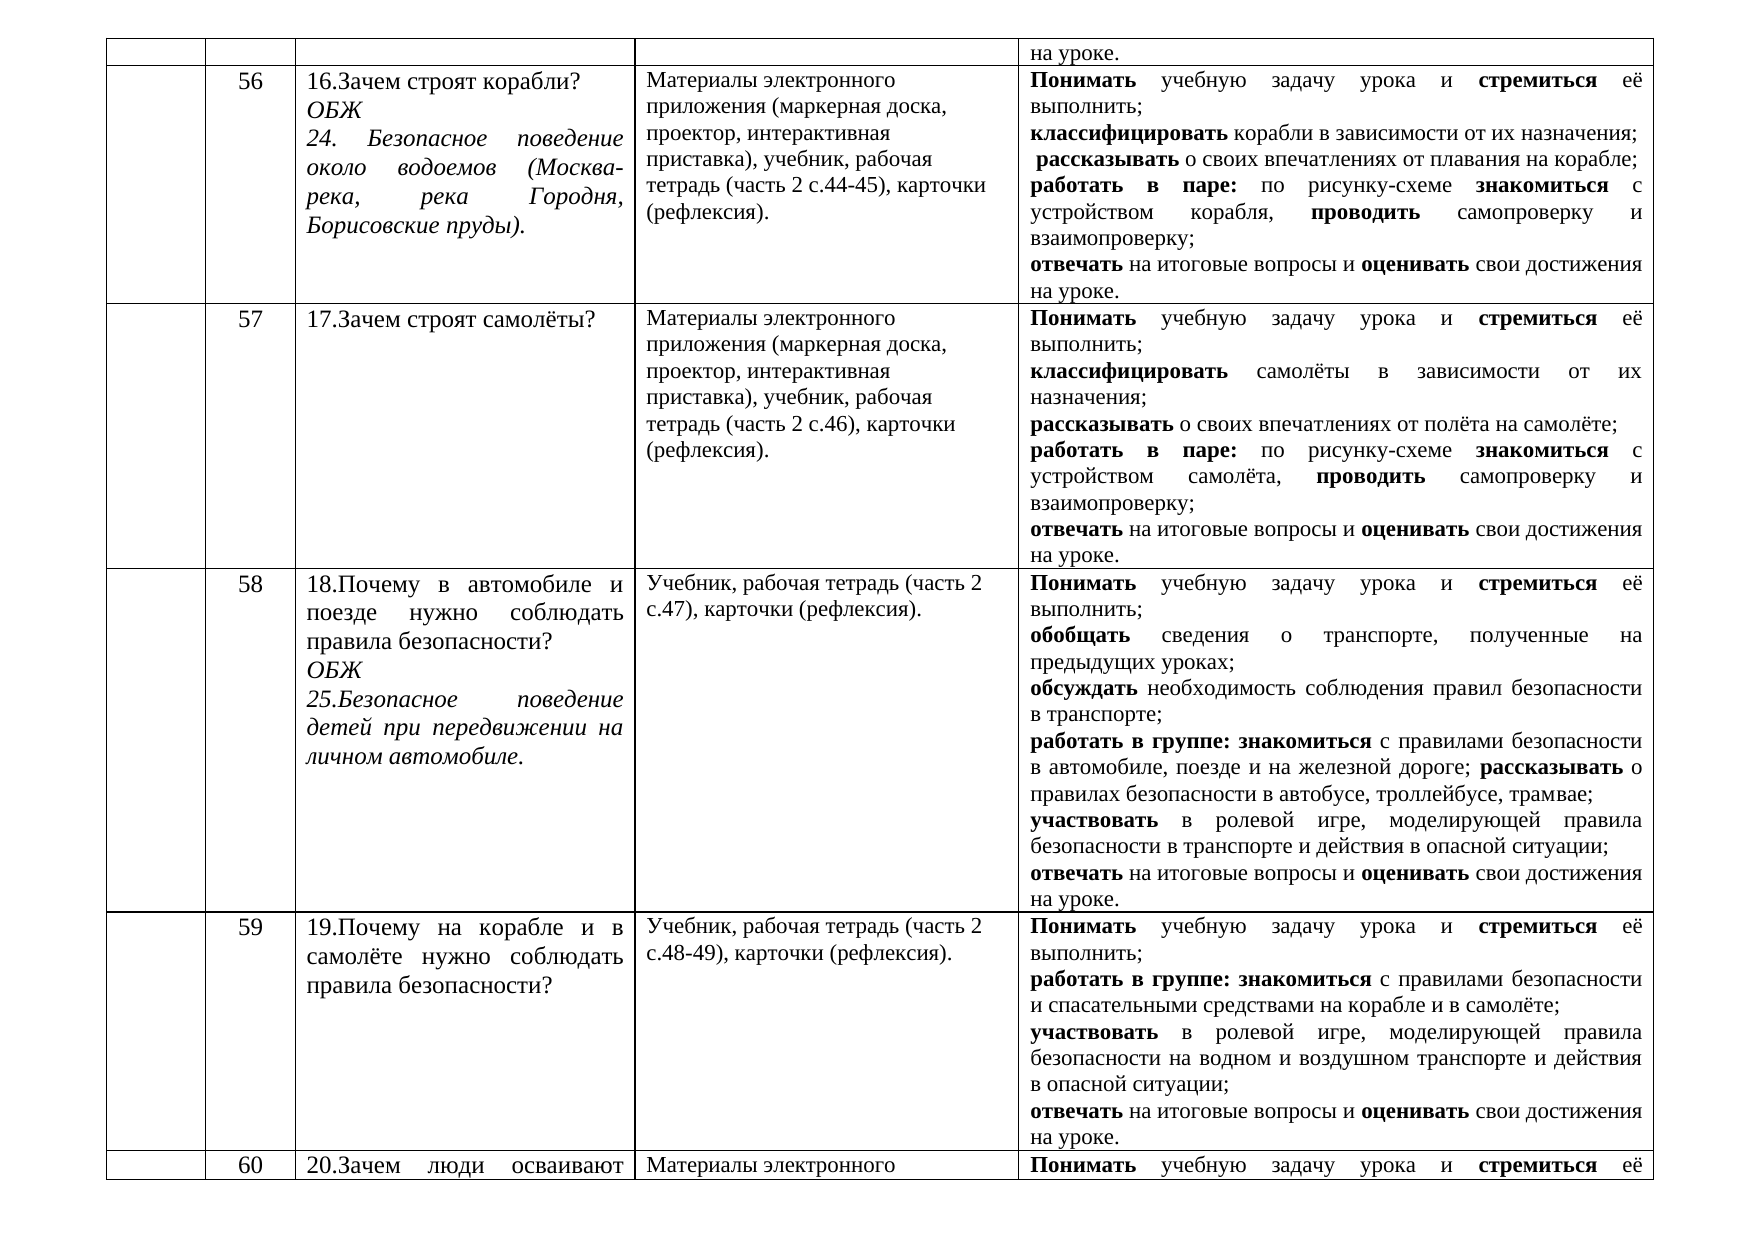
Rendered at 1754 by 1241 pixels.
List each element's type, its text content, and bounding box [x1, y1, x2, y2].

table_cell [107, 66, 205, 303]
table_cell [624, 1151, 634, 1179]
table_cell [107, 913, 205, 1149]
table_cell 17.Зачем строят самолёты? [296, 304, 634, 568]
table_cell Материалы электронного приложения (маркерная доска, проектор, интерактивная приставка), учебник, рабочая тетрадь (часть 2 с.44-45), карточки (рефлексия). [636, 66, 1018, 303]
table_cell 56 [206, 66, 295, 303]
table_cell Материалы электронного приложения (маркерная доска, проектор, интерактивная приставка), учебник, рабочая тетрадь (часть 2 с.46), карточки (рефлексия). [636, 304, 1018, 568]
table_cell Учебник, рабочая тетрадь (часть 2 с.48-49), карточки (рефлексия). [636, 913, 1018, 1149]
table_cell 16.Зачем строят корабли? ОБЖ 24. Безопасное поведение около водоемов (Москва-река, река Городня, Борисовские пруды). [296, 66, 634, 303]
table_cell [107, 569, 205, 911]
table_cell 58 [206, 569, 295, 911]
table_cell [107, 39, 205, 65]
table_cell 59 [206, 913, 295, 1149]
table_cell Учебник, рабочая тетрадь (часть 2 с.47), карточки (рефлексия). [636, 569, 1018, 911]
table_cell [636, 39, 1018, 65]
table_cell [296, 39, 634, 65]
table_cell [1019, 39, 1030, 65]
table_cell 19.Почему на корабле и в самолёте нужно соблюдать правила безопасности? [296, 913, 634, 1149]
table_cell [107, 304, 205, 568]
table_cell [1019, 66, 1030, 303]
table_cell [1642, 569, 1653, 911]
table_cell [107, 1151, 205, 1179]
table_cell 18.Почему в автомобиле и поезде нужно соблюдать правила безопасности? ОБЖ 25.Безопасное поведение детей при передвижении на личном автомобиле. [296, 569, 634, 911]
table_cell 60 [206, 1151, 295, 1179]
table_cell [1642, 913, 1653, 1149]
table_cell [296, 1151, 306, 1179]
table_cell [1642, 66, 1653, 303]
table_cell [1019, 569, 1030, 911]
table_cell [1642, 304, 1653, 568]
table_cell 57 [206, 304, 295, 568]
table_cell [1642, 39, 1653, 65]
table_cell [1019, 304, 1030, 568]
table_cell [636, 1151, 1018, 1179]
table_cell 55 [206, 39, 295, 65]
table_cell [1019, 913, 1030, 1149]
